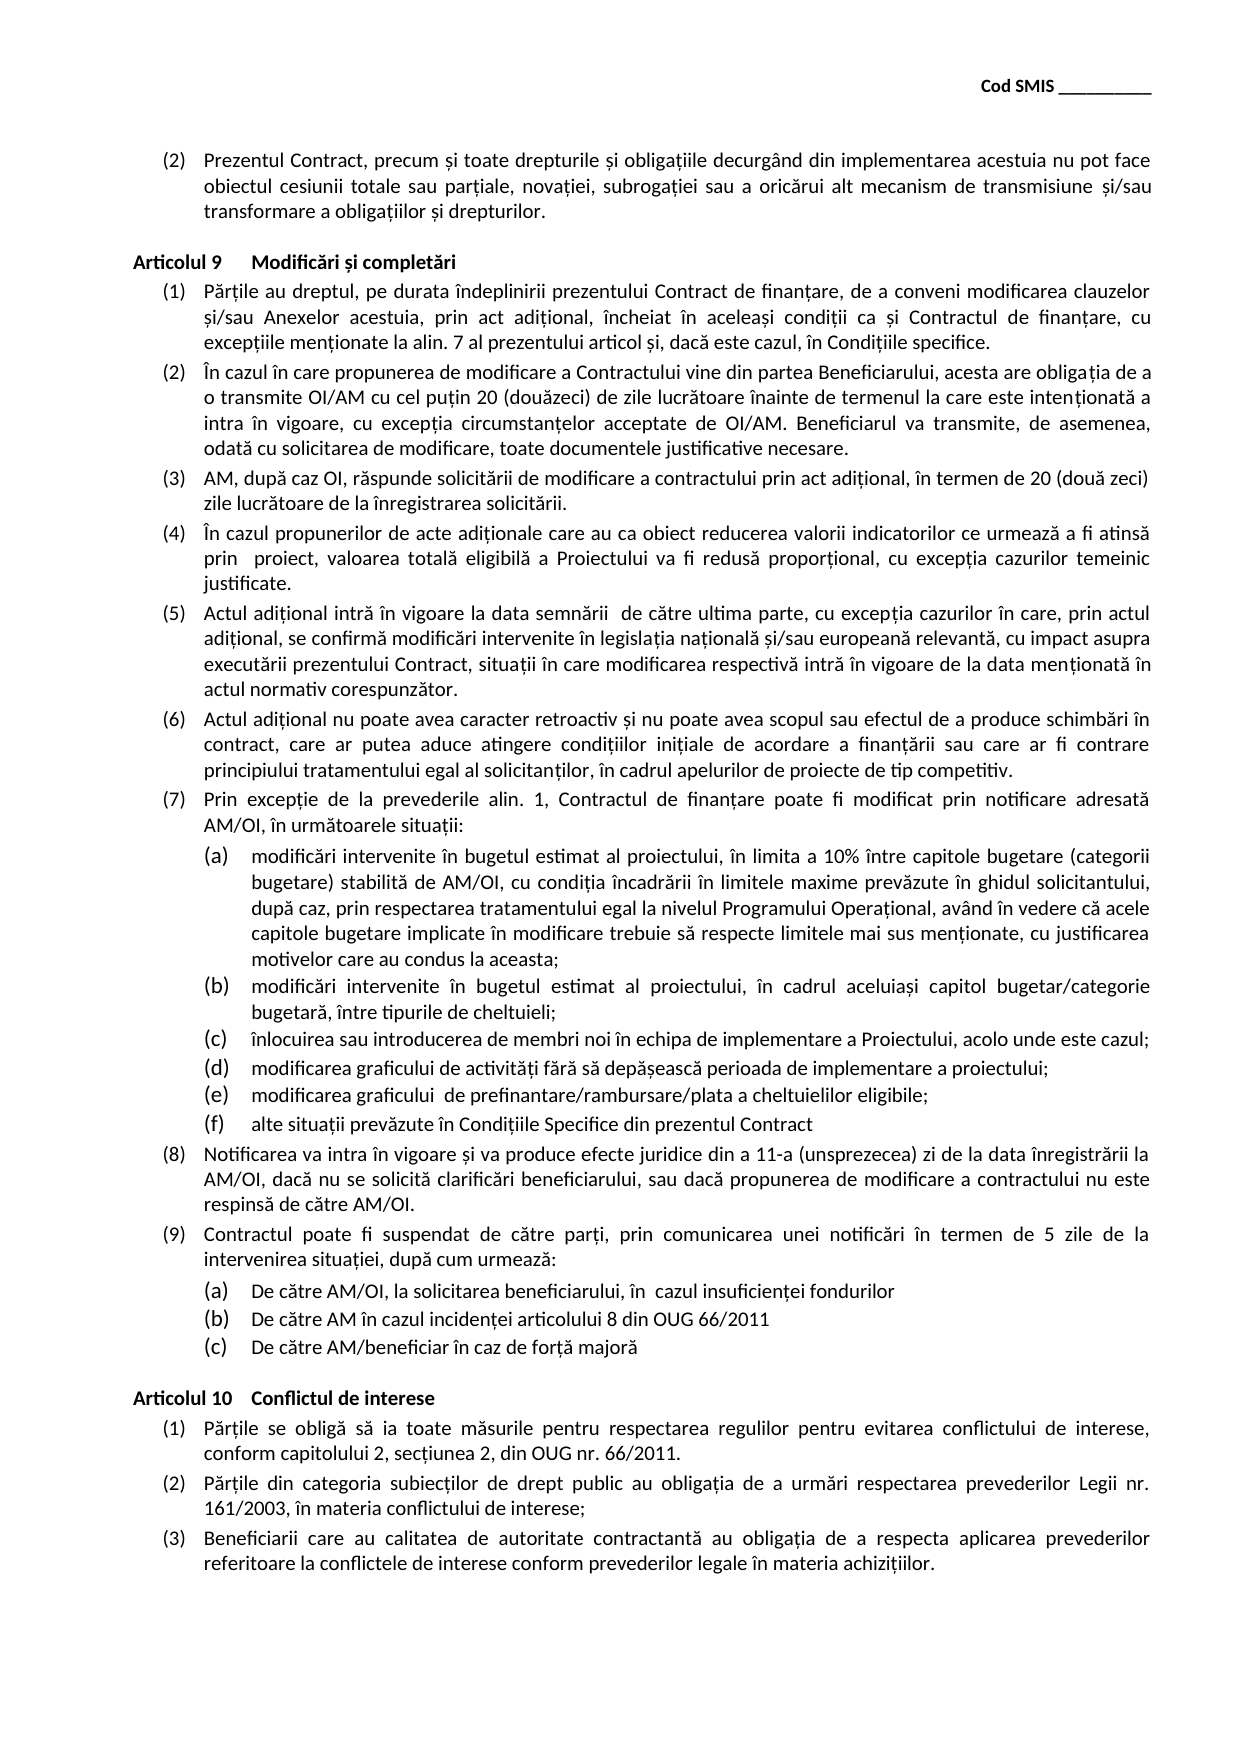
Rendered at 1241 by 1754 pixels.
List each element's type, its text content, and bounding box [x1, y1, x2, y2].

text modificarea graficului de activităţi fără să depășească perioada de implementare a proiectului; [204, 1053, 1152, 1081]
text În cazul în care propunerea de modificare a Contractului vine din partea Beneficiarului, acesta are obligaţia de a o transmite OI/AM cu cel puţin 20 (douăzeci) de zile lucrătoare înainte de termenul la care este intenţionată a intra în vigoare, cu excepţia circumstanţelor acceptate de OI/AM. Beneficiarul va transmite, de asemenea, odată cu solicitarea de modificare, toate documentele justificative necesare. [162, 359, 1152, 461]
text modificarea graficului de prefinantare/rambursare/plata a cheltuielilor eligibile; [204, 1081, 1152, 1109]
text De către AM/OI, la solicitarea beneficiarului, în cazul insuficienței fondurilor [204, 1276, 1152, 1304]
text Părțile din categoria subiecților de drept public au obligația de a urmări respectarea prevederilor Legii nr. 161/2003, în materia conflictului de interese; [162, 1470, 1152, 1521]
text Părțile se obligă să ia toate măsurile pentru respectarea regulilor pentru evitarea conflictului de interese, conform capitolului 2, secțiunea 2, din OUG nr. 66/2011. [162, 1415, 1152, 1466]
text Conflictul de interese [133, 1385, 1152, 1411]
text De către AM în cazul incidenței articolului 8 din OUG 66/2011 [204, 1304, 1152, 1332]
text Actul adiţional intră în vigoare la data semnării de către ultima parte, cu excepţia cazurilor în care, prin actul adiţional, se confirmă modificări intervenite în legislaţia naţională şi/sau europeană relevantă, cu impact asupra executării prezentului Contract, situaţii în care modificarea respectivă intră în vigoare de la data menţionată în actul normativ corespunzător. [162, 600, 1152, 702]
text modificări intervenite în bugetul estimat al proiectului, în limita a 10% între capitole bugetare (categorii bugetare) stabilită de AM/OI, cu condiția încadrării în limitele maxime prevăzute în ghidul solicitantului, după caz, prin respectarea tratamentului egal la nivelul Programului Operațional, având în vedere că acele capitole bugetare implicate în modificare trebuie să respecte limitele mai sus menționate, cu justificarea motivelor care au condus la aceasta; [204, 841, 1152, 971]
text Prezentul Contract, precum şi toate drepturile şi obligaţiile decurgând din implementarea acestuia nu pot face obiectul cesiunii totale sau parțiale, novației, subrogației sau a oricărui alt mecanism de transmisiune şi/sau transformare a obligaţiilor şi drepturilor. [162, 148, 1152, 224]
text Beneficiarii care au calitatea de autoritate contractantă au obligația de a respecta aplicarea prevederilor referitoare la conflictele de interese conform prevederilor legale în materia achizițiilor. [162, 1525, 1152, 1576]
text În cazul propunerilor de acte adiționale care au ca obiect reducerea valorii indicatorilor ce urmează a fi atinsă prin proiect, valoarea totală eligibilă a Proiectului va fi redusă proporțional, cu excepția cazurilor temeinic justificate. [162, 520, 1152, 596]
text Notificarea va intra în vigoare și va produce efecte juridice din a 11-a (unsprezecea) zi de la data înregistrării la AM/OI, dacă nu se solicită clarificări beneficiarului, sau dacă propunerea de modificare a contractului nu este respinsă de către AM/OI. [162, 1141, 1152, 1217]
text alte situații prevăzute în Condițiile Specifice din prezentul Contract [204, 1109, 1152, 1137]
text Contractul poate fi suspendat de către parți, prin comunicarea unei notificări în termen de 5 zile de la intervenirea situației, după cum urmează: [162, 1221, 1152, 1272]
text Modificări și completări [133, 249, 1152, 274]
text înlocuirea sau introducerea de membri noi în echipa de implementare a Proiectului, acolo unde este cazul; [204, 1024, 1152, 1053]
text modificări intervenite în bugetul estimat al proiectului, în cadrul aceluiași capitol bugetar/categorie bugetară, între tipurile de cheltuieli; [204, 971, 1152, 1024]
text AM, după caz OI, răspunde solicitării de modificare a contractului prin act adițional, în termen de 20 (două zeci) zile lucrătoare de la înregistrarea solicitării. [162, 465, 1152, 516]
text De către AM/beneficiar în caz de forță majoră [204, 1332, 1152, 1360]
text Actul adițional nu poate avea caracter retroactiv și nu poate avea scopul sau efectul de a produce schimbări în contract, care ar putea aduce atingere condițiilor inițiale de acordare a finanțării sau care ar fi contrare principiului tratamentului egal al solicitanţilor, în cadrul apelurilor de proiecte de tip competitiv. [162, 706, 1152, 782]
text Părţile au dreptul, pe durata îndeplinirii prezentului Contract de finanțare, de a conveni modificarea clauzelor şi/sau Anexelor acestuia, prin act adiţional, încheiat în aceleaşi condiţii ca şi Contractul de finanțare, cu excepţiile menţionate la alin. 7 al prezentului articol și, dacă este cazul, în Condițiile specifice. [162, 278, 1152, 355]
text Prin excepție de la prevederile alin. 1, Contractul de finanțare poate fi modificat prin notificare adresată AM/OI, în următoarele situații: [162, 786, 1152, 837]
